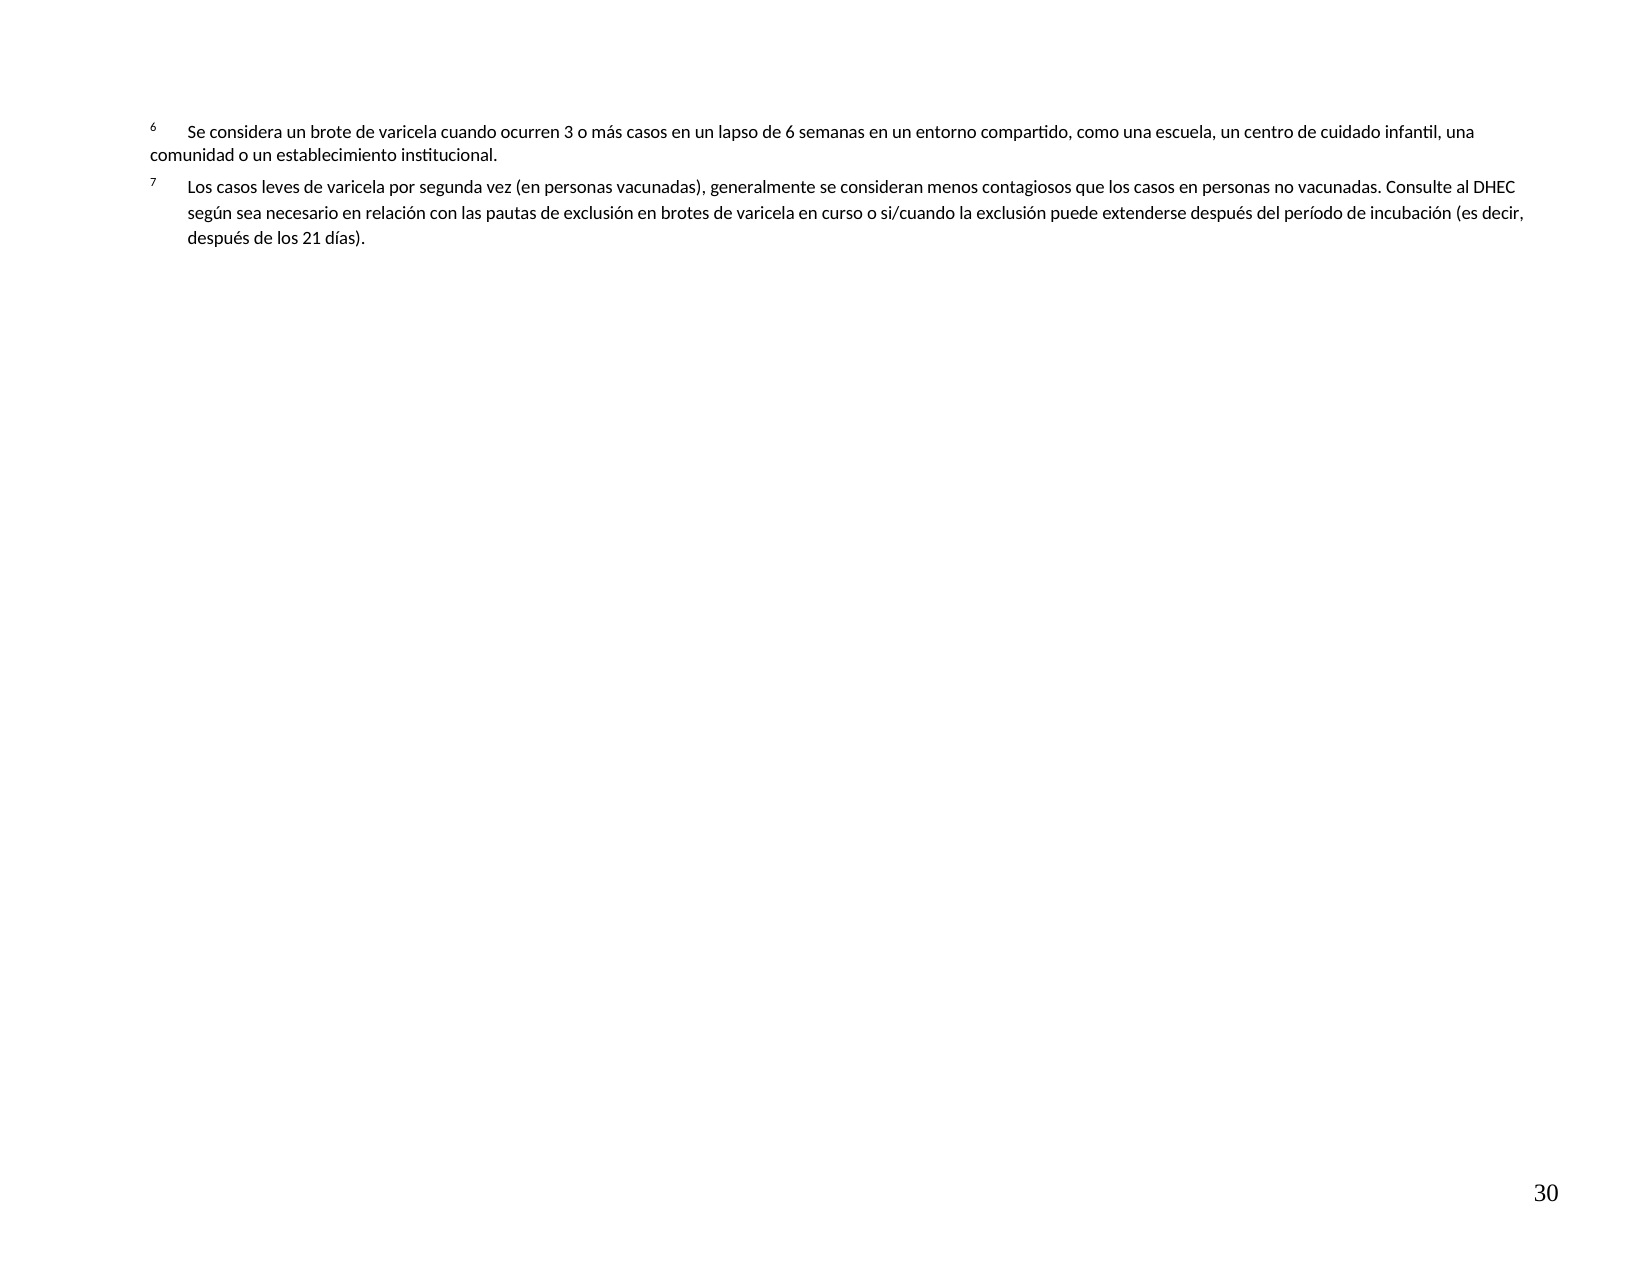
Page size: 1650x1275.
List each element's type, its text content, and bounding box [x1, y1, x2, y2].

text 6 Se considera un brote de varicela cuando ocurren 3 o más casos en un lapso de 6 semanas en un entorno compartido, como una escuela, un centro de cuidado infantil, una comunidad o un establecimiento institucional. [150, 119, 1558, 166]
text 7 Los casos leves de varicela por segunda vez (en personas vacunadas), generalmente se consideran menos contagiosos que los casos en personas no vacunadas. Consulte al DHEC según sea necesario en relación con las pautas de exclusión en brotes de varicela en curso o si/cuando la exclusión puede extenderse después del período de incubación (es decir, después de los 21 días). [150, 174, 1534, 249]
